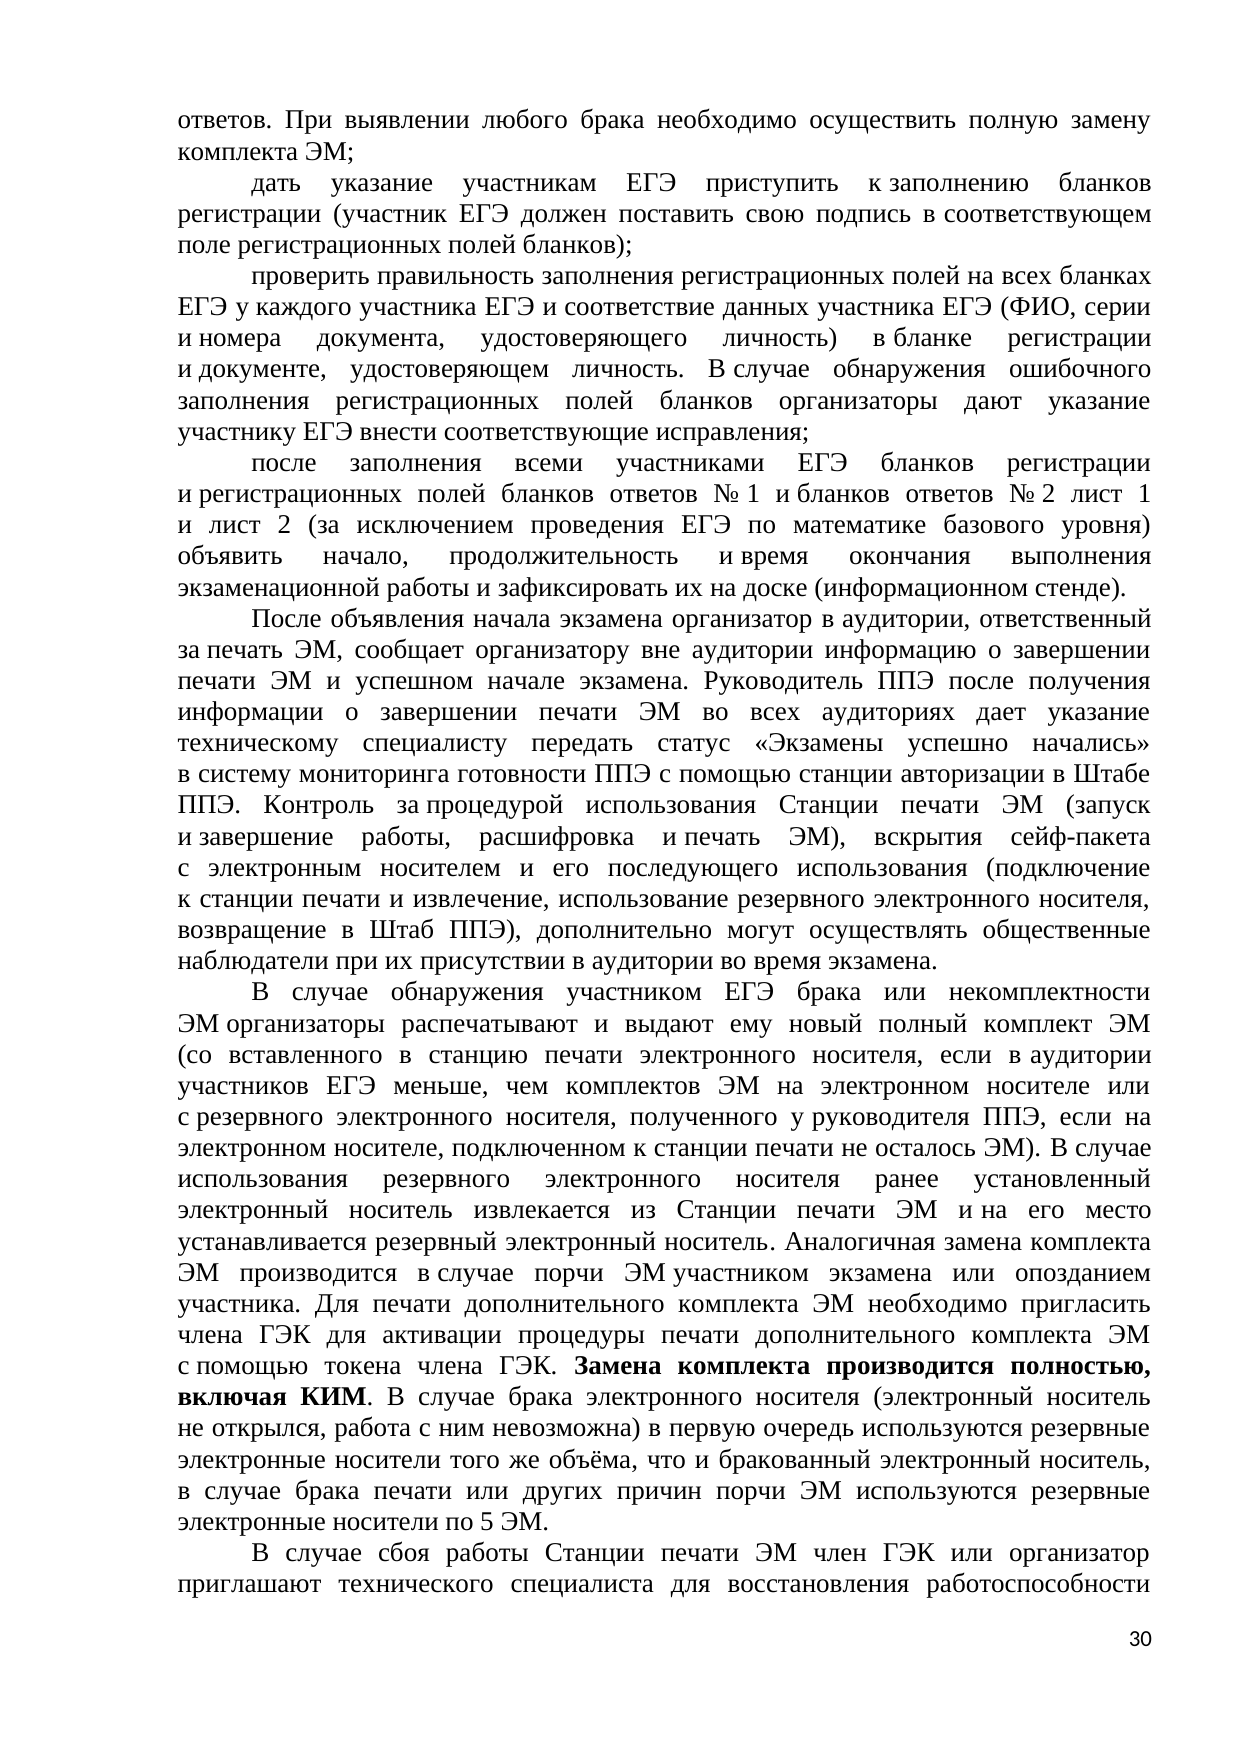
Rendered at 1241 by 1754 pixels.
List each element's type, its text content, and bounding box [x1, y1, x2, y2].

text проверить правильность заполнения регистрационных полей на всех бланках ЕГЭ у каждого участника ЕГЭ и соответствие данных участника ЕГЭ (ФИО, серии и номера документа, удостоверяющего личность) в бланке регистрации и документе, удостоверяющем личность. В случае обнаружения ошибочного заполнения регистрационных полей бланков организаторы дают указание участнику ЕГЭ внести соответствующие исправления; [177, 259, 1152, 446]
text После объявления начала экзамена организатор в аудитории, ответственный за печать ЭМ, сообщает организатору вне аудитории информацию о завершении печати ЭМ и успешном начале экзамена. Руководитель ППЭ после получения информации о завершении печати ЭМ во всех аудиториях дает указание техническому специалисту передать статус «Экзамены успешно начались» в систему мониторинга готовности ППЭ с помощью станции авторизации в Штабе ППЭ. Контроль за процедурой использования Станции печати ЭМ (запуск и завершение работы, расшифровка и печать ЭМ), вскрытия сейф-пакета с электронным носителем и его последующего использования (подключение к станции печати и извлечение, использование резервного электронного носителя, возвращение в Штаб ППЭ), дополнительно могут осуществлять общественные наблюдатели при их присутствии в аудитории во время экзамена. [177, 602, 1152, 976]
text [177, 103, 1152, 166]
text В случае обнаружения участником ЕГЭ брака или некомплектности ЭМ организаторы распечатывают и выдают ему новый полный комплект ЭМ (со вставленного в станцию печати электронного носителя, если в аудитории участников ЕГЭ меньше, чем комплектов ЭМ на электронном носителе или с резервного электронного носителя, полученного у руководителя ППЭ, если на электронном носителе, подключенном к станции печати не осталось ЭМ). В случае использования резервного электронного носителя ранее установленный электронный носитель извлекается из Станции печати ЭМ и на его место устанавливается резервный электронный носитель. Аналогичная замена комплекта ЭМ производится в случае порчи ЭМ участником экзамена или опозданием участника. Для печати дополнительного комплекта ЭМ необходимо пригласить члена ГЭК для активации процедуры печати дополнительного комплекта ЭМ с помощью токена члена ГЭК. Замена комплекта производится полностью, включая КИМ. В случае брака электронного носителя (электронный носитель не открылся, работа с ним невозможна) в первую очередь используются резервные электронные носители того же объёма, что и бракованный электронный носитель, в случае брака печати или других причин порчи ЭМ используются резервные электронные носители по 5 ЭМ. [177, 976, 1152, 1536]
text дать указание участникам ЕГЭ приступить к заполнению бланков регистрации (участник ЕГЭ должен поставить свою подпись в соответствующем поле регистрационных полей бланков); [177, 166, 1152, 259]
text после заполнения всеми участниками ЕГЭ бланков регистрации и регистрационных полей бланков ответов № 1 и бланков ответов № 2 лист 1 и лист 2 (за исключением проведения ЕГЭ по математике базового уровня) объявить начало, продолжительность и время окончания выполнения экзаменационной работы и зафиксировать их на доске (информационном стенде). [177, 446, 1152, 602]
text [177, 1536, 1152, 1598]
